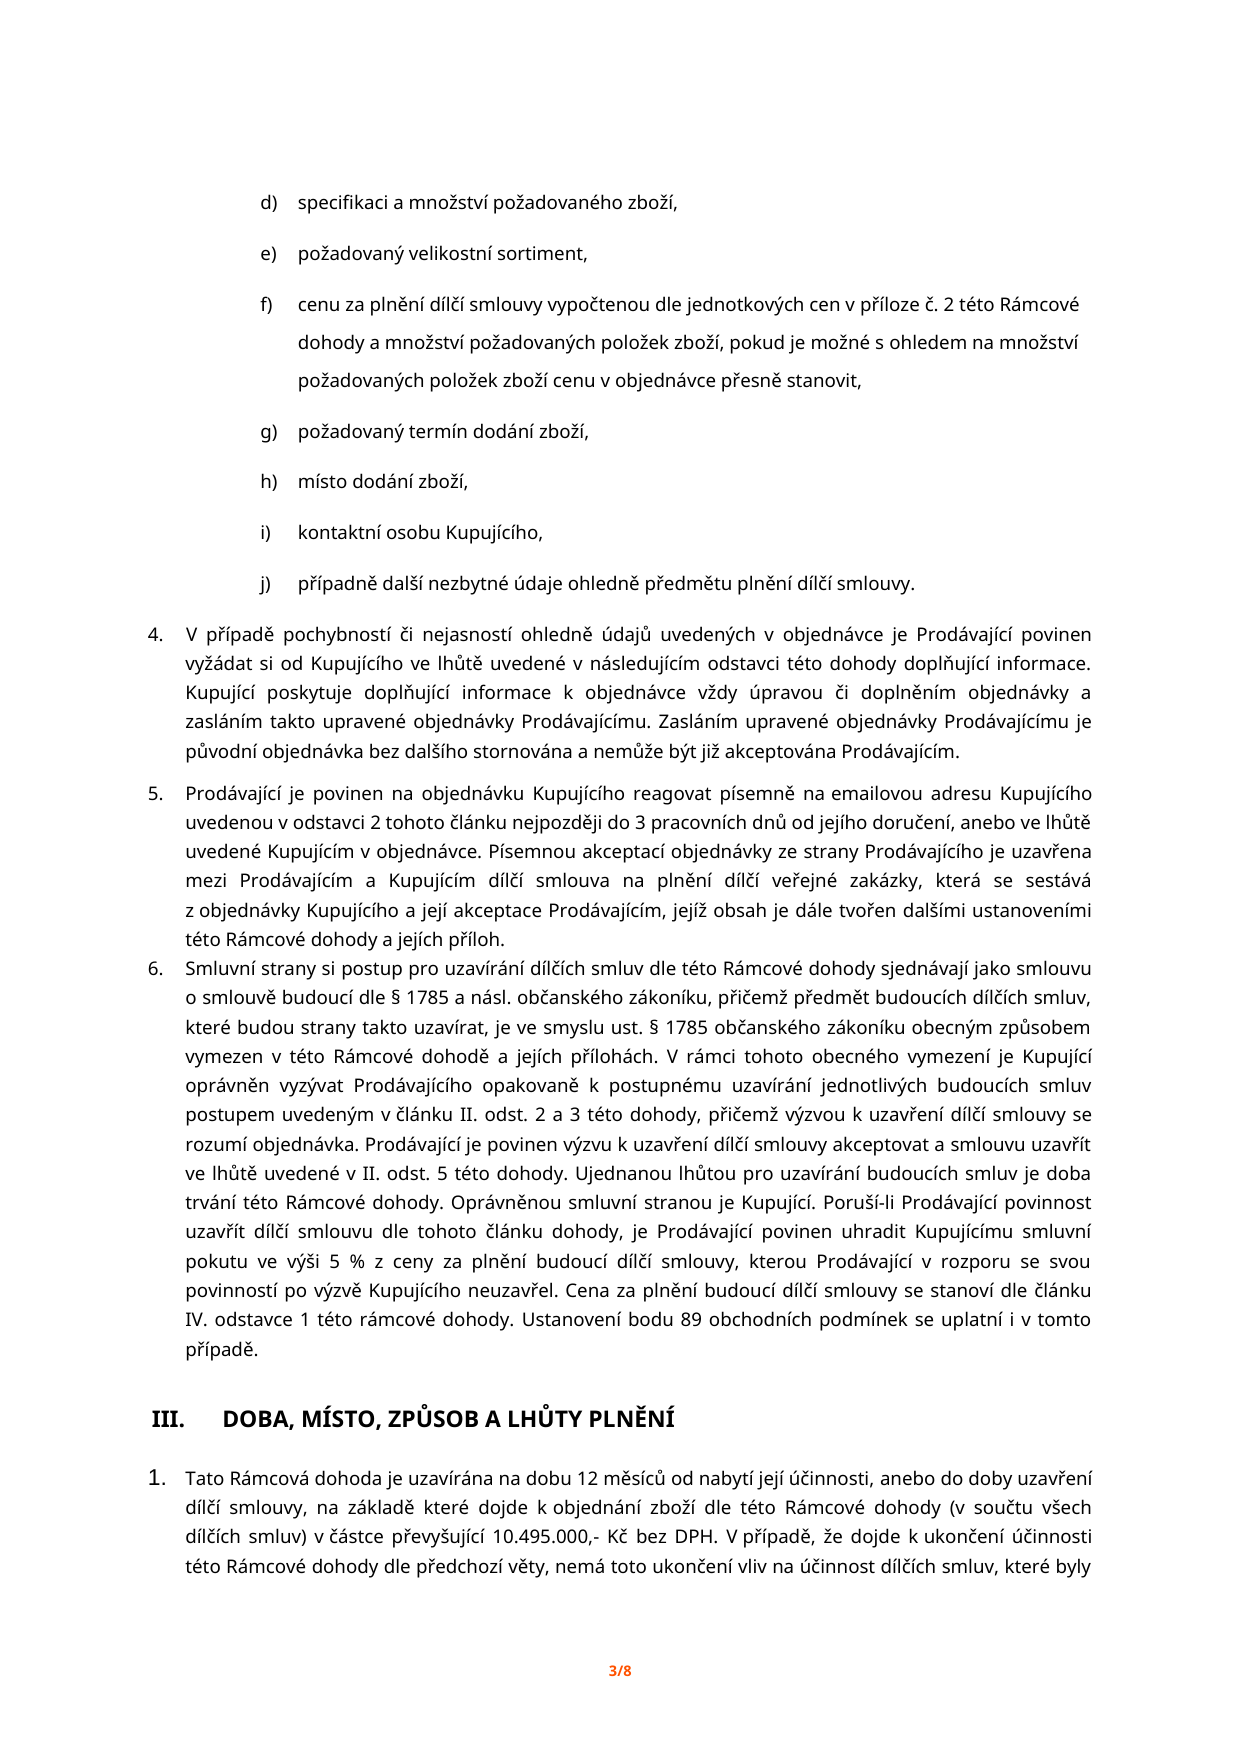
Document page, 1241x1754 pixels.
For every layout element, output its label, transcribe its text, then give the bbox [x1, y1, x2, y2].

list V případě pochybností či nejasností ohledně údajů uvedených v objednávce je Prodávající povinen vyžádat si od Kupujícího ve lhůtě uvedené v následujícím odstavci této dohody doplňující informace. Kupující poskytuje doplňující informace k objednávce vždy úpravou či doplněním objednávky a zasláním takto upravené objednávky Prodávajícímu. Zasláním upravené objednávky Prodávajícímu je původní objednávka bez dalšího stornována a nemůže být již akceptována Prodávajícím. [148, 621, 1093, 763]
list požadovaný velikostní sortiment, [260, 240, 1093, 266]
list požadovaný termín dodání zboží, [260, 418, 1093, 443]
list Prodávající je povinen na objednávku Kupujícího reagovat písemně na emailovou adresu Kupujícího uvedenou v odstavci 2 tohoto článku nejpozději do 3 pracovních dnů od jejího doručení, anebo ve lhůtě uvedené Kupujícím v objednávce. Písemnou akceptací objednávky ze strany Prodávajícího je uzavřena mezi Prodávajícím a Kupujícím dílčí smlouva na plnění dílčí veřejné zakázky, která se sestává z objednávky Kupujícího a její akceptace Prodávajícím, jejíž obsah je dále tvořen dalšími ustanoveními této Rámcové dohody a jejích příloh. [148, 780, 1093, 952]
list kontaktní osobu Kupujícího, [260, 519, 1093, 545]
list cenu za plnění dílčí smlouvy vypočtenou dle jednotkových cen v příloze č. 2 této Rámcové dohody a množství požadovaných položek zboží, pokud je možné s ohledem na množství požadovaných položek zboží cenu v objednávce přesně stanovit, [260, 291, 1093, 393]
list DOBA, MÍSTO, ZPŮSOB A LHŮTY PLNĚNÍ [185, 1403, 1093, 1434]
list místo dodání zboží, [260, 469, 1093, 494]
list specifikaci a množství požadovaného zboží, [260, 189, 1093, 215]
list případně další nezbytné údaje ohledně předmětu plnění dílčí smlouvy. [260, 570, 1093, 596]
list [148, 1464, 1093, 1578]
list Smluvní strany si postup pro uzavírání dílčích smluv dle této Rámcové dohody sjednávají jako smlouvu o smlouvě budoucí dle § 1785 a násl. občanského zákoníku, přičemž předmět budoucích dílčích smluv, které budou strany takto uzavírat, je ve smyslu ust. § 1785 občanského zákoníku obecným způsobem vymezen v této Rámcové dohodě a jejích přílohách. V rámci tohoto obecného vymezení je Kupující oprávněn vyzývat Prodávajícího opakovaně k postupnému uzavírání jednotlivých budoucích smluv postupem uvedeným v článku II. odst. 2 a 3 této dohody, přičemž výzvou k uzavření dílčí smlouvy se rozumí objednávka. Prodávající je povinen výzvu k uzavření dílčí smlouvy akceptovat a smlouvu uzavřít ve lhůtě uvedené v II. odst. 5 této dohody. Ujednanou lhůtou pro uzavírání budoucích smluv je doba trvání této Rámcové dohody. Oprávněnou smluvní stranou je Kupující. Poruší-li Prodávající povinnost uzavřít dílčí smlouvu dle tohoto článku dohody, je Prodávající povinen uhradit Kupujícímu smluvní pokutu ve výši 5 % z ceny za plnění budoucí dílčí smlouvy, kterou Prodávající v rozporu se svou povinností po výzvě Kupujícího neuzavřel. Cena za plnění budoucí dílčí smlouvy se stanoví dle článku IV. odstavce 1 této rámcové dohody. Ustanovení bodu 89 obchodních podmínek se uplatní i v tomto případě. [148, 955, 1093, 1362]
